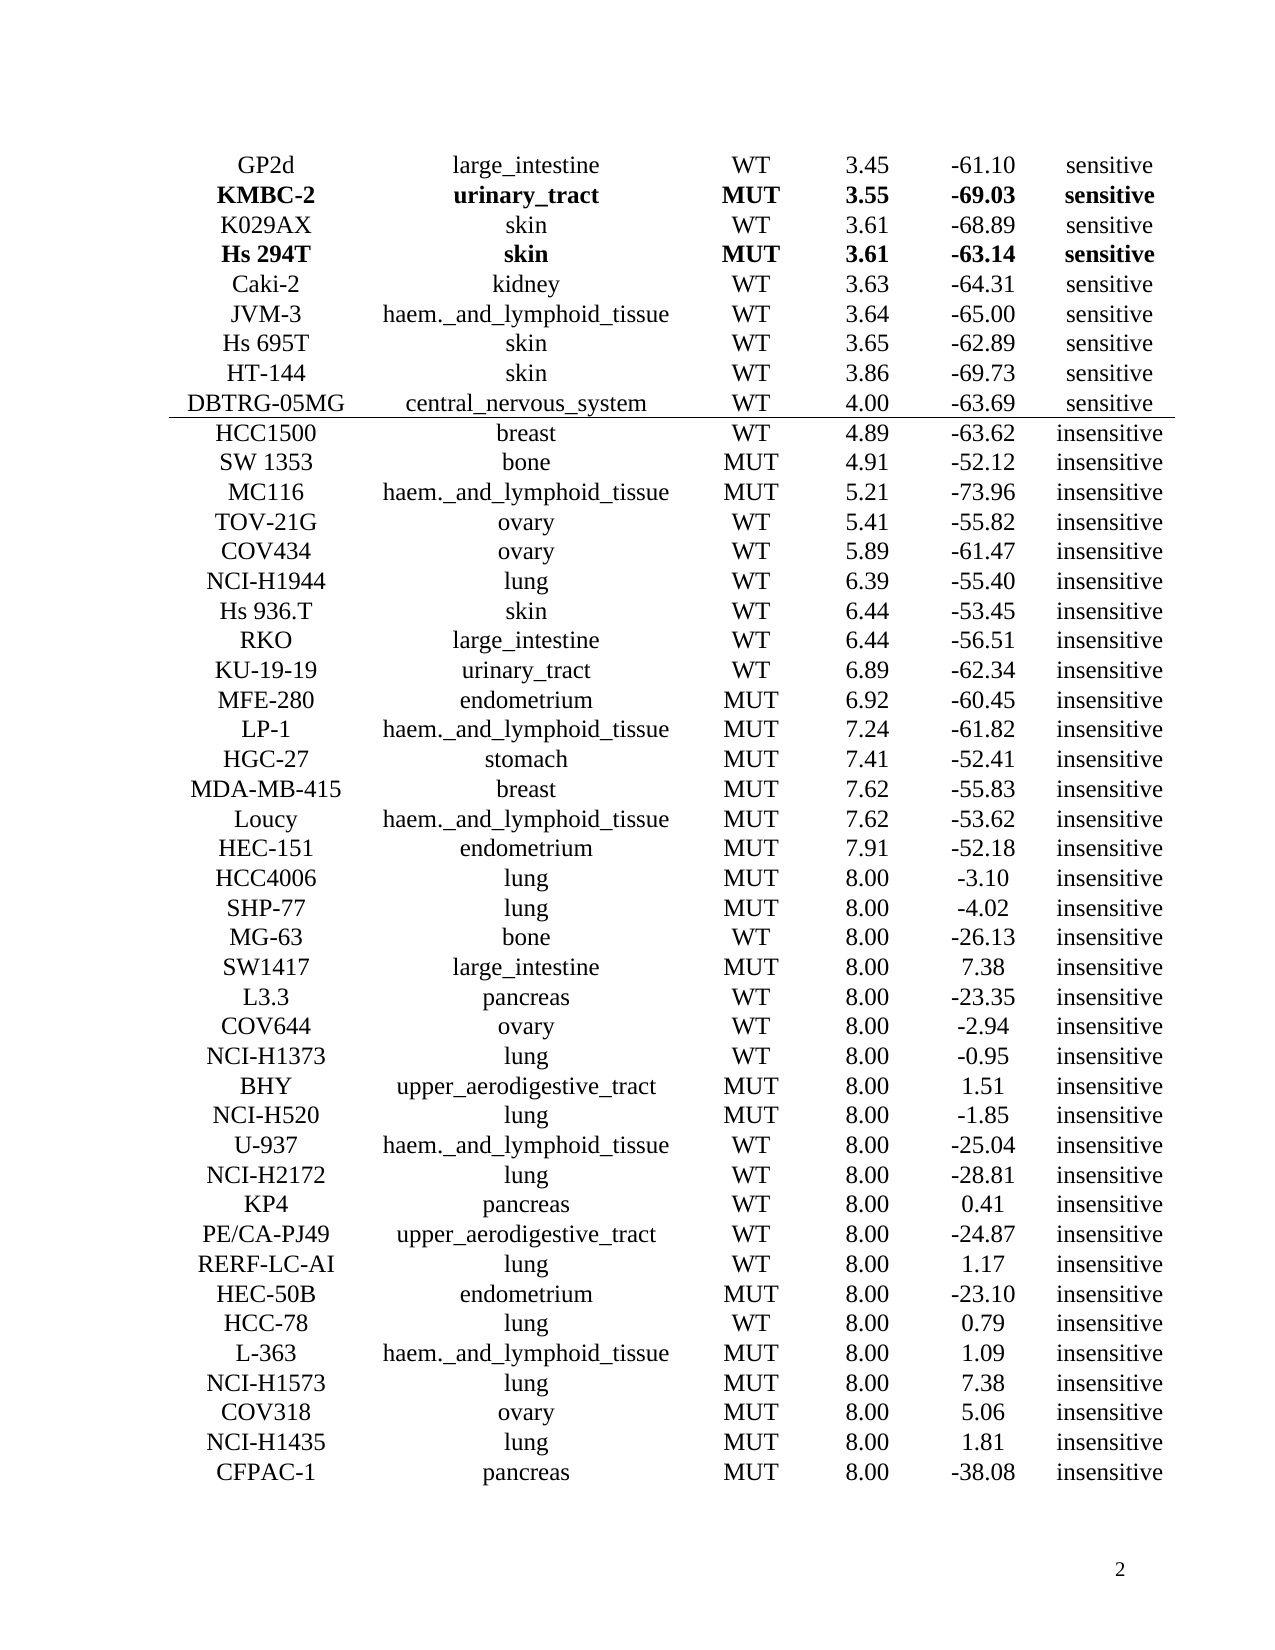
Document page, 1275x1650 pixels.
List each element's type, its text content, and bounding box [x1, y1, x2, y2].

table_cell -38.08 [922, 1456, 1044, 1486]
table_cell MUT [689, 744, 812, 773]
table_cell bone [363, 447, 689, 477]
table_cell L-363 [169, 1338, 363, 1367]
table_cell WT [689, 1130, 812, 1159]
table_cell 4.89 [813, 418, 922, 447]
table_cell insensitive [1044, 1100, 1175, 1130]
table_cell 8.00 [813, 1189, 922, 1219]
table_cell MUT [689, 239, 812, 269]
table_cell WT [689, 1189, 812, 1219]
table_cell breast [363, 774, 689, 803]
table_cell SW 1353 [169, 447, 363, 477]
table_cell skin [363, 358, 689, 387]
table_cell 3.86 [813, 358, 922, 387]
table_cell WT [689, 1308, 812, 1338]
table_cell NCI-H2172 [169, 1160, 363, 1189]
table_cell haem._and_lymphoid_tissue [363, 714, 689, 744]
table_cell sensitive [1044, 328, 1175, 358]
table_cell -73.96 [922, 477, 1044, 506]
table_cell insensitive [1044, 1427, 1175, 1456]
table_cell insensitive [1044, 1070, 1175, 1100]
table_cell Caki-2 [169, 269, 363, 298]
table_cell 7.41 [813, 744, 922, 773]
table_cell -26.13 [922, 922, 1044, 952]
table_cell stomach [363, 744, 689, 773]
table_cell SHP-77 [169, 892, 363, 922]
table_cell insensitive [1044, 981, 1175, 1011]
table_cell insensitive [1044, 1189, 1175, 1219]
table_cell 8.00 [813, 1367, 922, 1397]
table_cell MUT [689, 1367, 812, 1397]
table_cell insensitive [1044, 1130, 1175, 1159]
table_cell haem._and_lymphoid_tissue [363, 477, 689, 506]
table_cell insensitive [1044, 833, 1175, 863]
table_cell -53.62 [922, 803, 1044, 833]
table_cell -56.51 [922, 625, 1044, 655]
table_cell kidney [363, 269, 689, 298]
table_cell NCI-H1435 [169, 1427, 363, 1456]
table_cell -63.62 [922, 418, 1044, 447]
table_cell MUT [689, 685, 812, 714]
table_cell JVM-3 [169, 299, 363, 328]
table_cell KU-19-19 [169, 655, 363, 684]
table_cell -52.12 [922, 447, 1044, 477]
table_cell pancreas [363, 1456, 689, 1486]
table_cell WT [689, 1011, 812, 1041]
table_cell WT [689, 1219, 812, 1248]
table_cell COV434 [169, 536, 363, 566]
table_cell haem._and_lymphoid_tissue [363, 1338, 689, 1367]
table_cell -55.83 [922, 774, 1044, 803]
table_cell urinary_tract [363, 655, 689, 684]
table_cell 4.00 [813, 388, 922, 417]
table_cell skin [363, 595, 689, 625]
table_cell insensitive [1044, 1219, 1175, 1248]
table_cell insensitive [1044, 1338, 1175, 1367]
table_cell WT [689, 388, 812, 417]
table_cell sensitive [1044, 388, 1175, 417]
table_cell 8.00 [813, 1397, 922, 1427]
table_cell insensitive [1044, 1011, 1175, 1041]
table_cell WT [689, 299, 812, 328]
table_cell Hs 695T [169, 328, 363, 358]
table_cell -69.03 [922, 180, 1044, 209]
table_cell endometrium [363, 833, 689, 863]
table_cell HCC-78 [169, 1308, 363, 1338]
table_cell WT [689, 625, 812, 655]
table_cell insensitive [1044, 506, 1175, 536]
table_cell insensitive [1044, 1041, 1175, 1070]
table_cell -62.89 [922, 328, 1044, 358]
table_cell insensitive [1044, 1397, 1175, 1427]
table_cell -1.85 [922, 1100, 1044, 1130]
table_cell -4.02 [922, 892, 1044, 922]
table_cell lung [363, 1160, 689, 1189]
table_cell 6.44 [813, 625, 922, 655]
table_cell -65.00 [922, 299, 1044, 328]
table_cell -61.47 [922, 536, 1044, 566]
table_cell MUT [689, 803, 812, 833]
table_cell WT [689, 328, 812, 358]
table_cell -61.10 [922, 150, 1044, 180]
table_cell 4.91 [813, 447, 922, 477]
table_cell L3.3 [169, 981, 363, 1011]
table_cell -68.89 [922, 209, 1044, 239]
table_cell WT [689, 1041, 812, 1070]
table_cell insensitive [1044, 952, 1175, 981]
table_cell -63.14 [922, 239, 1044, 269]
table_cell 6.39 [813, 566, 922, 595]
table_cell 8.00 [813, 1338, 922, 1367]
table_cell HCC4006 [169, 863, 363, 892]
table_cell HGC-27 [169, 744, 363, 773]
table_cell MUT [689, 1100, 812, 1130]
table_cell WT [689, 358, 812, 387]
table_cell 7.91 [813, 833, 922, 863]
table_cell NCI-H1373 [169, 1041, 363, 1070]
table_cell central_nervous_system [363, 388, 689, 417]
table_cell 5.06 [922, 1397, 1044, 1427]
table_cell MUT [689, 1397, 812, 1427]
table_cell 0.41 [922, 1189, 1044, 1219]
table_cell insensitive [1044, 418, 1175, 447]
table_cell 3.61 [813, 209, 922, 239]
table_cell lung [363, 1308, 689, 1338]
table_cell MUT [689, 1427, 812, 1456]
table_cell sensitive [1044, 269, 1175, 298]
table_cell 8.00 [813, 1308, 922, 1338]
table_cell bone [363, 922, 689, 952]
table_cell 7.24 [813, 714, 922, 744]
table_cell MUT [689, 447, 812, 477]
table_cell HCC1500 [169, 418, 363, 447]
table_cell 1.09 [922, 1338, 1044, 1367]
table_cell ovary [363, 1397, 689, 1427]
table_cell insensitive [1044, 1367, 1175, 1397]
table_cell 3.55 [813, 180, 922, 209]
table_cell 1.51 [922, 1070, 1044, 1100]
table_cell insensitive [1044, 892, 1175, 922]
table_cell endometrium [363, 685, 689, 714]
table_cell -2.94 [922, 1011, 1044, 1041]
table_cell WT [689, 418, 812, 447]
table_cell sensitive [1044, 358, 1175, 387]
table_cell large_intestine [363, 625, 689, 655]
table_cell 8.00 [813, 981, 922, 1011]
table_cell -61.82 [922, 714, 1044, 744]
table_cell WT [689, 922, 812, 952]
table_cell insensitive [1044, 566, 1175, 595]
table_cell MUT [689, 714, 812, 744]
table_cell CFPAC-1 [169, 1456, 363, 1486]
table_cell 8.00 [813, 863, 922, 892]
table_cell MUT [689, 1070, 812, 1100]
table_cell ovary [363, 506, 689, 536]
table_cell lung [363, 1100, 689, 1130]
table_cell 7.62 [813, 803, 922, 833]
table_cell TOV-21G [169, 506, 363, 536]
table_cell SW1417 [169, 952, 363, 981]
table_cell RKO [169, 625, 363, 655]
table_cell sensitive [1044, 299, 1175, 328]
table_cell -53.45 [922, 595, 1044, 625]
table_cell WT [689, 1160, 812, 1189]
table_cell -64.31 [922, 269, 1044, 298]
table_cell DBTRG-05MG [169, 388, 363, 417]
table_cell insensitive [1044, 863, 1175, 892]
table_cell insensitive [1044, 595, 1175, 625]
table_cell lung [363, 1427, 689, 1456]
table_cell -23.35 [922, 981, 1044, 1011]
table_cell GP2d [169, 150, 363, 180]
table_cell 1.81 [922, 1427, 1044, 1456]
table_cell 5.21 [813, 477, 922, 506]
table_cell 8.00 [813, 1100, 922, 1130]
table_cell lung [363, 566, 689, 595]
table_cell 8.00 [813, 1130, 922, 1159]
table_cell -52.18 [922, 833, 1044, 863]
table_cell WT [689, 536, 812, 566]
table_cell MUT [689, 774, 812, 803]
table_cell -3.10 [922, 863, 1044, 892]
table_cell 3.64 [813, 299, 922, 328]
table_cell Loucy [169, 803, 363, 833]
table_cell breast [363, 418, 689, 447]
table_cell -0.95 [922, 1041, 1044, 1070]
table_cell 6.89 [813, 655, 922, 684]
table_cell MUT [689, 1338, 812, 1367]
table_cell MUT [689, 952, 812, 981]
table_cell 8.00 [813, 922, 922, 952]
table_cell 8.00 [813, 1456, 922, 1486]
table_cell insensitive [1044, 1308, 1175, 1338]
table_cell MUT [689, 1456, 812, 1486]
table_cell large_intestine [363, 952, 689, 981]
table_cell MUT [689, 892, 812, 922]
table_cell WT [689, 595, 812, 625]
table_cell WT [689, 150, 812, 180]
table_cell HEC-151 [169, 833, 363, 863]
table_cell lung [363, 1367, 689, 1397]
table_cell U-937 [169, 1130, 363, 1159]
table_cell HEC-50B [169, 1278, 363, 1308]
table_cell 6.92 [813, 685, 922, 714]
table_cell HT-144 [169, 358, 363, 387]
table_cell sensitive [1044, 150, 1175, 180]
table_cell large_intestine [363, 150, 689, 180]
table_cell -69.73 [922, 358, 1044, 387]
table_cell insensitive [1044, 1249, 1175, 1278]
table_cell MDA-MB-415 [169, 774, 363, 803]
table_cell 8.00 [813, 1160, 922, 1189]
table_cell -60.45 [922, 685, 1044, 714]
table_cell 1.17 [922, 1249, 1044, 1278]
table_cell WT [689, 981, 812, 1011]
table_cell haem._and_lymphoid_tissue [363, 299, 689, 328]
table_cell pancreas [363, 1189, 689, 1219]
table_cell PE/CA-PJ49 [169, 1219, 363, 1248]
table_cell insensitive [1044, 536, 1175, 566]
table_cell WT [689, 655, 812, 684]
table_cell 5.41 [813, 506, 922, 536]
table_cell WT [689, 269, 812, 298]
table_cell lung [363, 892, 689, 922]
table_cell 3.45 [813, 150, 922, 180]
table_cell WT [689, 1249, 812, 1278]
table_cell 3.65 [813, 328, 922, 358]
table_cell 7.38 [922, 1367, 1044, 1397]
table_cell sensitive [1044, 239, 1175, 269]
table_cell NCI-H520 [169, 1100, 363, 1130]
table_cell 8.00 [813, 1278, 922, 1308]
table_cell sensitive [1044, 209, 1175, 239]
table_cell MUT [689, 477, 812, 506]
table_cell 0.79 [922, 1308, 1044, 1338]
table_cell -63.69 [922, 388, 1044, 417]
table_cell insensitive [1044, 1278, 1175, 1308]
table_cell insensitive [1044, 447, 1175, 477]
table_cell lung [363, 1249, 689, 1278]
table_cell MG-63 [169, 922, 363, 952]
table_cell 8.00 [813, 1219, 922, 1248]
table_cell insensitive [1044, 1160, 1175, 1189]
table_cell NCI-H1944 [169, 566, 363, 595]
table_cell haem._and_lymphoid_tissue [363, 1130, 689, 1159]
table_cell insensitive [1044, 625, 1175, 655]
table_cell MUT [689, 1278, 812, 1308]
table_cell COV644 [169, 1011, 363, 1041]
table_cell -55.82 [922, 506, 1044, 536]
table_cell 8.00 [813, 1041, 922, 1070]
table_cell Hs 294T [169, 239, 363, 269]
table_cell 8.00 [813, 1427, 922, 1456]
table_cell -24.87 [922, 1219, 1044, 1248]
table_cell insensitive [1044, 922, 1175, 952]
table_cell WT [689, 209, 812, 239]
table_cell ovary [363, 1011, 689, 1041]
table_cell -52.41 [922, 744, 1044, 773]
table_cell upper_aerodigestive_tract [363, 1070, 689, 1100]
table_cell MFE-280 [169, 685, 363, 714]
table_cell -25.04 [922, 1130, 1044, 1159]
table_cell skin [363, 209, 689, 239]
table_cell 7.38 [922, 952, 1044, 981]
table_cell 8.00 [813, 1249, 922, 1278]
table_cell Hs 936.T [169, 595, 363, 625]
table_cell 6.44 [813, 595, 922, 625]
table_cell 5.89 [813, 536, 922, 566]
table_cell -62.34 [922, 655, 1044, 684]
table_cell 3.63 [813, 269, 922, 298]
table_cell LP-1 [169, 714, 363, 744]
table_cell insensitive [1044, 685, 1175, 714]
table_cell 8.00 [813, 892, 922, 922]
table_cell WT [689, 506, 812, 536]
table_cell COV318 [169, 1397, 363, 1427]
table_cell lung [363, 863, 689, 892]
table_cell MUT [689, 863, 812, 892]
table_cell insensitive [1044, 655, 1175, 684]
table_cell haem._and_lymphoid_tissue [363, 803, 689, 833]
table_cell skin [363, 239, 689, 269]
table_cell KMBC-2 [169, 180, 363, 209]
table_cell insensitive [1044, 774, 1175, 803]
table_cell KP4 [169, 1189, 363, 1219]
table_cell MUT [689, 180, 812, 209]
table_cell WT [689, 566, 812, 595]
table_cell insensitive [1044, 744, 1175, 773]
table_cell lung [363, 1041, 689, 1070]
table_cell pancreas [363, 981, 689, 1011]
table_cell -23.10 [922, 1278, 1044, 1308]
table_cell 8.00 [813, 1011, 922, 1041]
table_cell 8.00 [813, 1070, 922, 1100]
table_cell skin [363, 328, 689, 358]
table_cell MUT [689, 833, 812, 863]
table_cell endometrium [363, 1278, 689, 1308]
table_cell ovary [363, 536, 689, 566]
table_cell insensitive [1044, 1456, 1175, 1486]
table_cell 8.00 [813, 952, 922, 981]
table_cell MC116 [169, 477, 363, 506]
table_cell urinary_tract [363, 180, 689, 209]
table_cell RERF-LC-AI [169, 1249, 363, 1278]
table_cell insensitive [1044, 803, 1175, 833]
table_cell BHY [169, 1070, 363, 1100]
table_cell K029AX [169, 209, 363, 239]
table_cell insensitive [1044, 477, 1175, 506]
table_cell -28.81 [922, 1160, 1044, 1189]
table_cell sensitive [1044, 180, 1175, 209]
table_cell NCI-H1573 [169, 1367, 363, 1397]
table_cell 7.62 [813, 774, 922, 803]
table_cell -55.40 [922, 566, 1044, 595]
table_cell upper_aerodigestive_tract [363, 1219, 689, 1248]
table_cell insensitive [1044, 714, 1175, 744]
table_cell 3.61 [813, 239, 922, 269]
